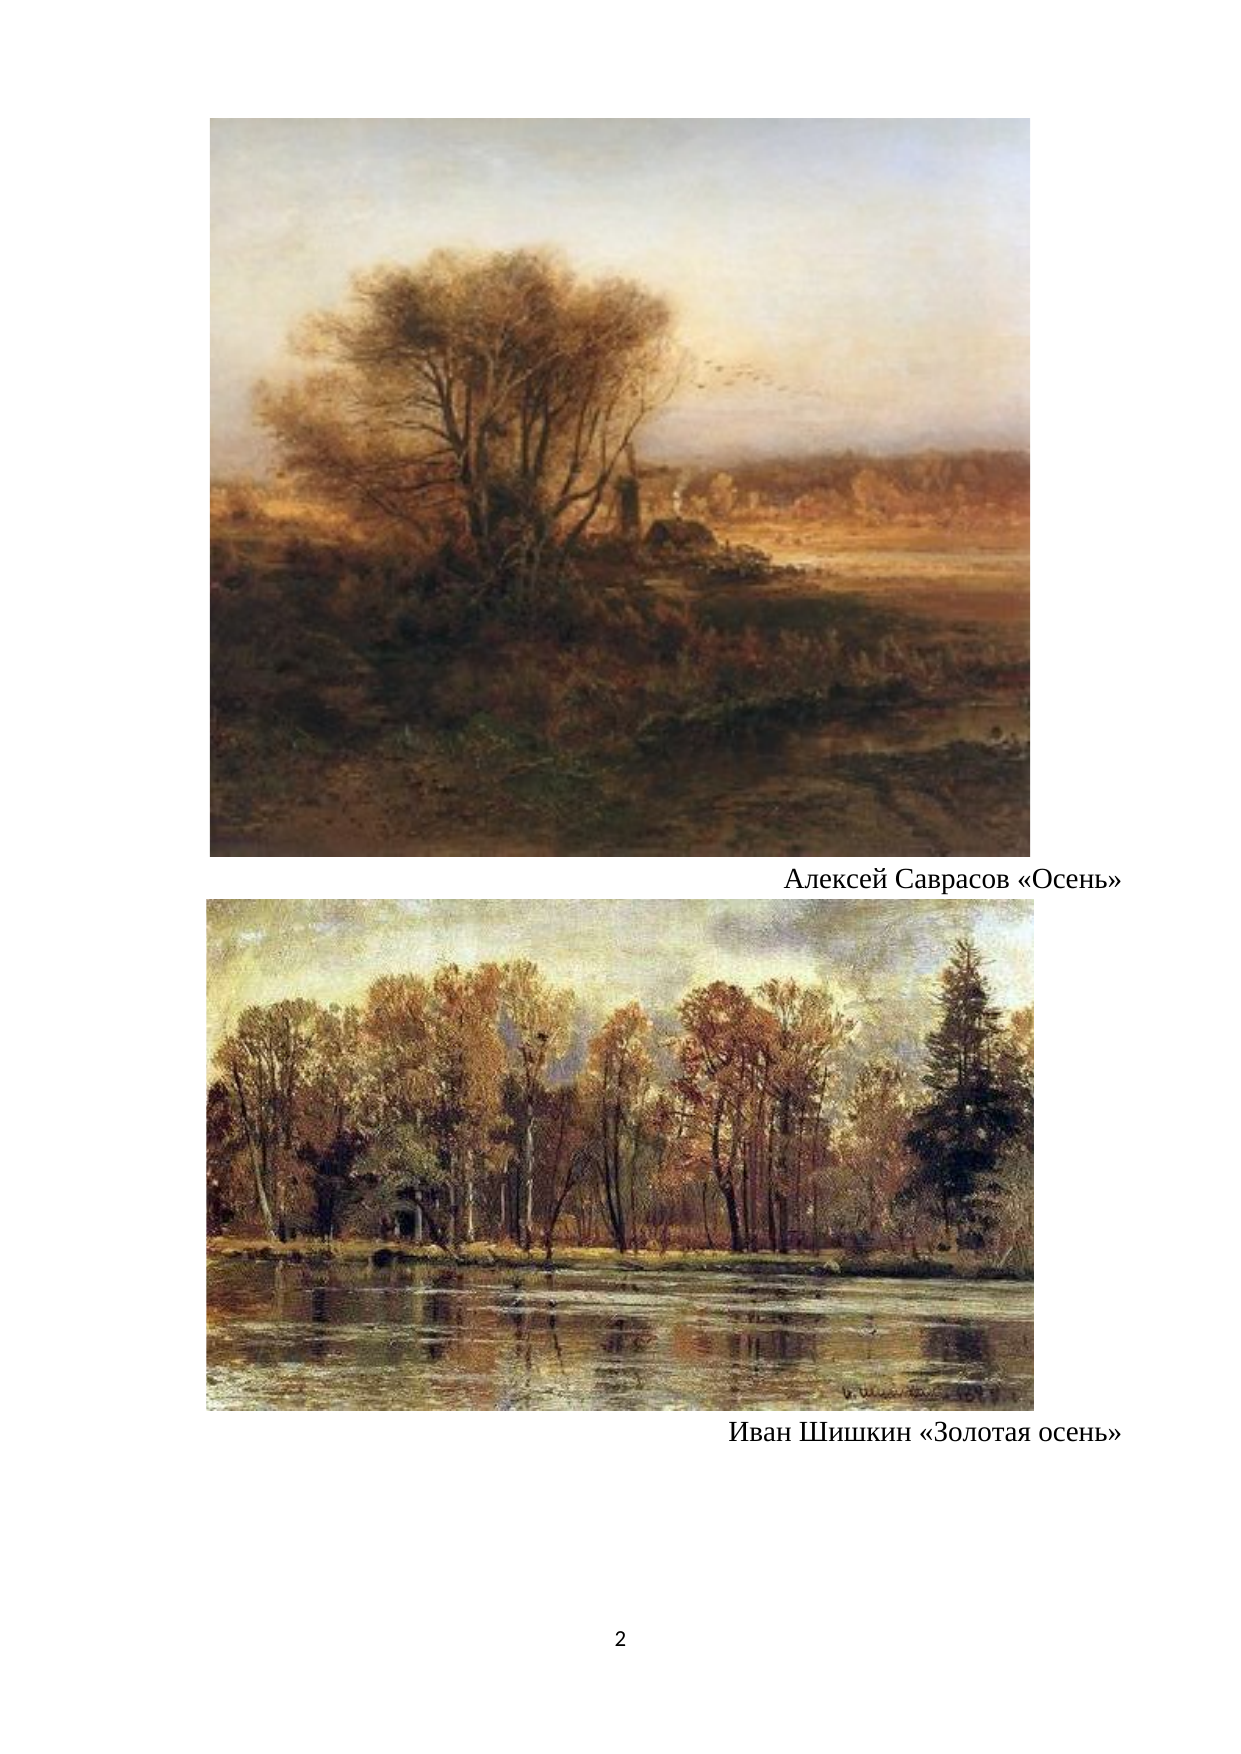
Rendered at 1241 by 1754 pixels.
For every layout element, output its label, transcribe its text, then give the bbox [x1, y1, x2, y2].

picture [209, 118, 1031, 857]
text Алексей Саврасов «Осень» [118, 861, 1122, 894]
text Иван Шишкин «Золотая осень» [118, 1414, 1122, 1448]
picture [206, 899, 1034, 1411]
